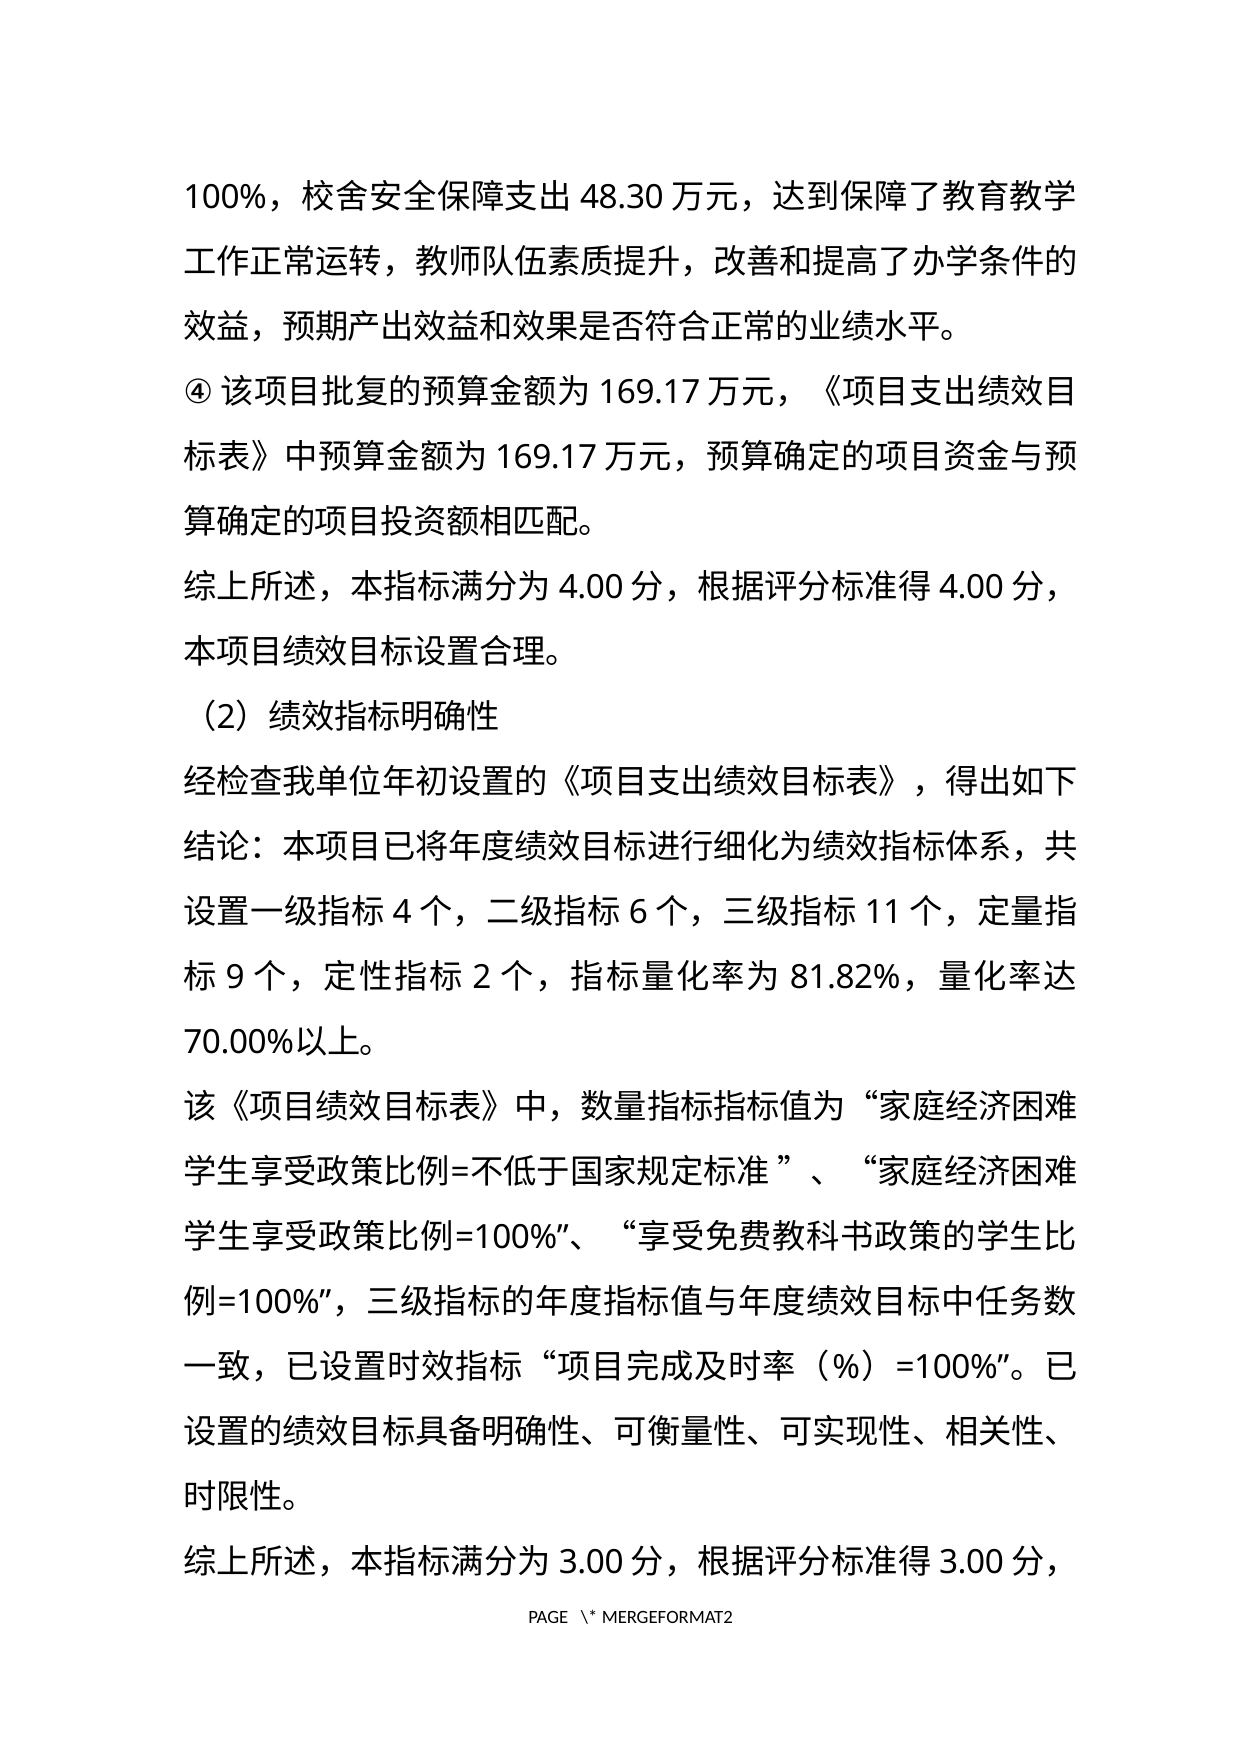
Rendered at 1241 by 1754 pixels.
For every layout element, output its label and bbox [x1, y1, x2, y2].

text [183, 162, 1078, 1592]
